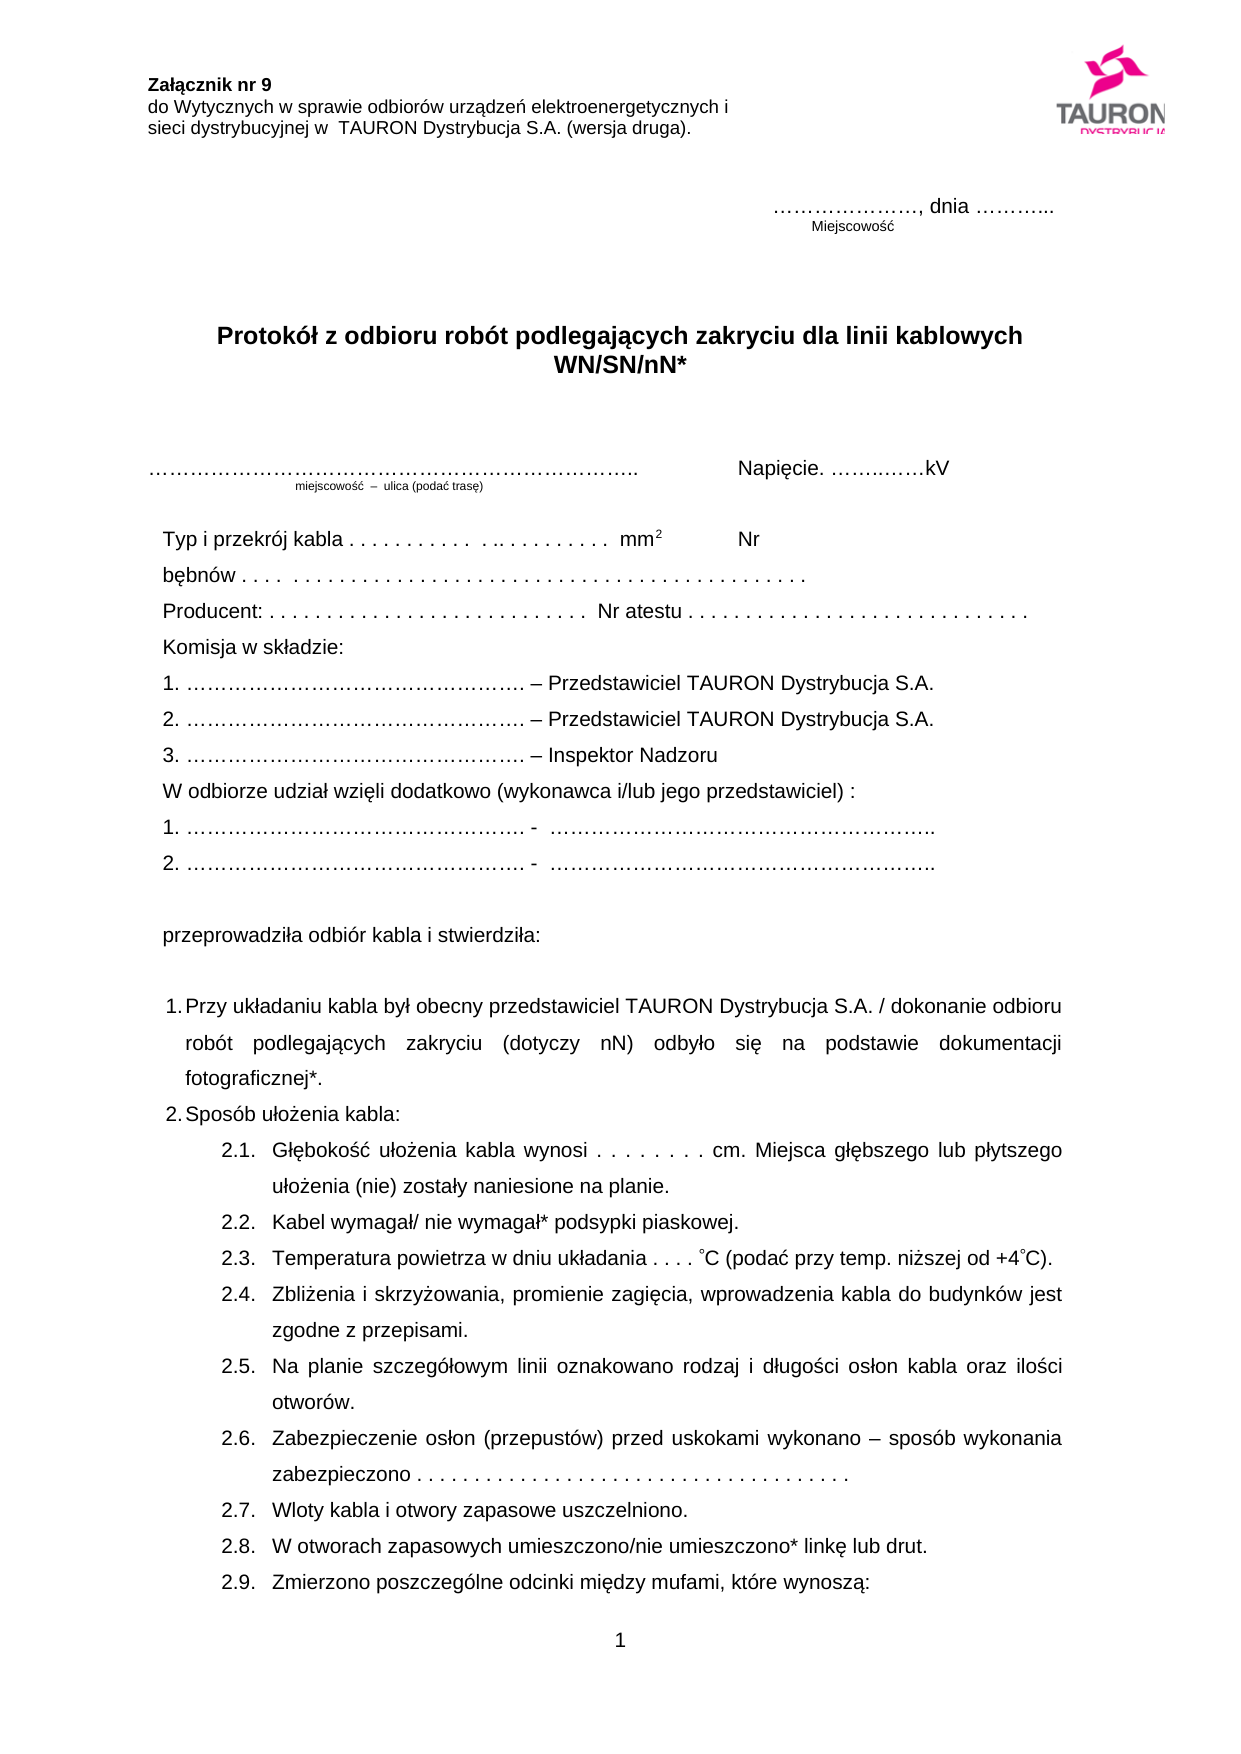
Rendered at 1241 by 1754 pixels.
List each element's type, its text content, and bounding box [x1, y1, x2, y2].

list Wloty kabla i otwory zapasowe uszczelniono. [221, 1498, 1063, 1522]
text …………………, dnia ………... [664, 194, 1092, 218]
list Zbliżenia i skrzyżowania, promienie zagięcia, wprowadzenia kabla do budynków jest zgodne z przepisami. [221, 1282, 1063, 1342]
list Głębokość ułożenia kabla wynosi . . . . . . . . cm. Miejsca głębszego lub płytszego ułożenia (nie) zostały naniesione na planie. [221, 1138, 1063, 1198]
list Kabel wymagał/ nie wymagał* podsypki piaskowej. [221, 1210, 1063, 1234]
list Przy układaniu kabla był obecny przedstawiciel TAURON Dystrybucja S.A. / dokonanie odbioru robót podlegających zakryciu (dotyczy nN) odbyło się na podstawie dokumentacji fotograficznej*. [165, 994, 1063, 1090]
list Zmierzono poszczególne odcinki między mufami, które wynoszą: [221, 1569, 1063, 1593]
text Protokół z odbioru robót podlegających zakryciu dla linii kablowych WN/SN/nN* [148, 321, 1092, 379]
list Temperatura powietrza w dniu układania . . . . C (podać przy temp. niższej od +4C). [221, 1246, 1063, 1270]
list W otworach zapasowych umieszczono/nie umieszczono* linkę lub drut. [221, 1533, 1063, 1557]
text przeprowadziła odbiór kabla i stwierdziła: [162, 922, 1063, 946]
text miejscowość – ulica (podać trasę) [221, 479, 1092, 503]
text …………………………………………………………….. Napięcie. ……..……kV [148, 455, 1092, 479]
text 1. …………………………………………. - ……………………………………………….. [162, 815, 1063, 839]
list Zabezpieczenie osłon (przepustów) przed uskokami wykonano – sposób wykonania zabezpieczono . . . . . . . . . . . . . . . . . . . . . . . . . . . . . . . . . . . . . . [221, 1426, 1063, 1486]
text 2. …………………………………………. – Przedstawiciel TAURON Dystrybucja S.A. [162, 707, 1063, 731]
text 3. …………………………………………. – Inspektor Nadzoru [162, 743, 1063, 767]
text Miejscowość [148, 218, 1092, 235]
text Typ i przekrój kabla . . . . . . . . . . . . .. . . . . . . . . . mm2 Nr bębnów . . . . . . . . . . . . . . . . . . . . . . . . . . . . . . . . . . . . . . . . . . . . . . . . . [162, 527, 1063, 587]
text 1. …………………………………………. – Przedstawiciel TAURON Dystrybucja S.A. [162, 671, 1063, 695]
text Komisja w składzie: [162, 635, 1063, 659]
text Producent: . . . . . . . . . . . . . . . . . . . . . . . . . . . . Nr atestu . . . . . . . . . . . . . . . . . . . . . . . . . . . . . . [162, 599, 1063, 623]
list Sposób ułożenia kabla: [165, 1102, 1063, 1126]
text 2. …………………………………………. - ……………………………………………….. [162, 851, 1063, 874]
text W odbiorze udział wzięli dodatkowo (wykonawca i/lub jego przedstawiciel) : [162, 779, 1063, 803]
list Na planie szczegółowym linii oznakowano rodzaj i długości osłon kabla oraz ilości otworów. [221, 1354, 1063, 1414]
picture [1055, 44, 1165, 132]
